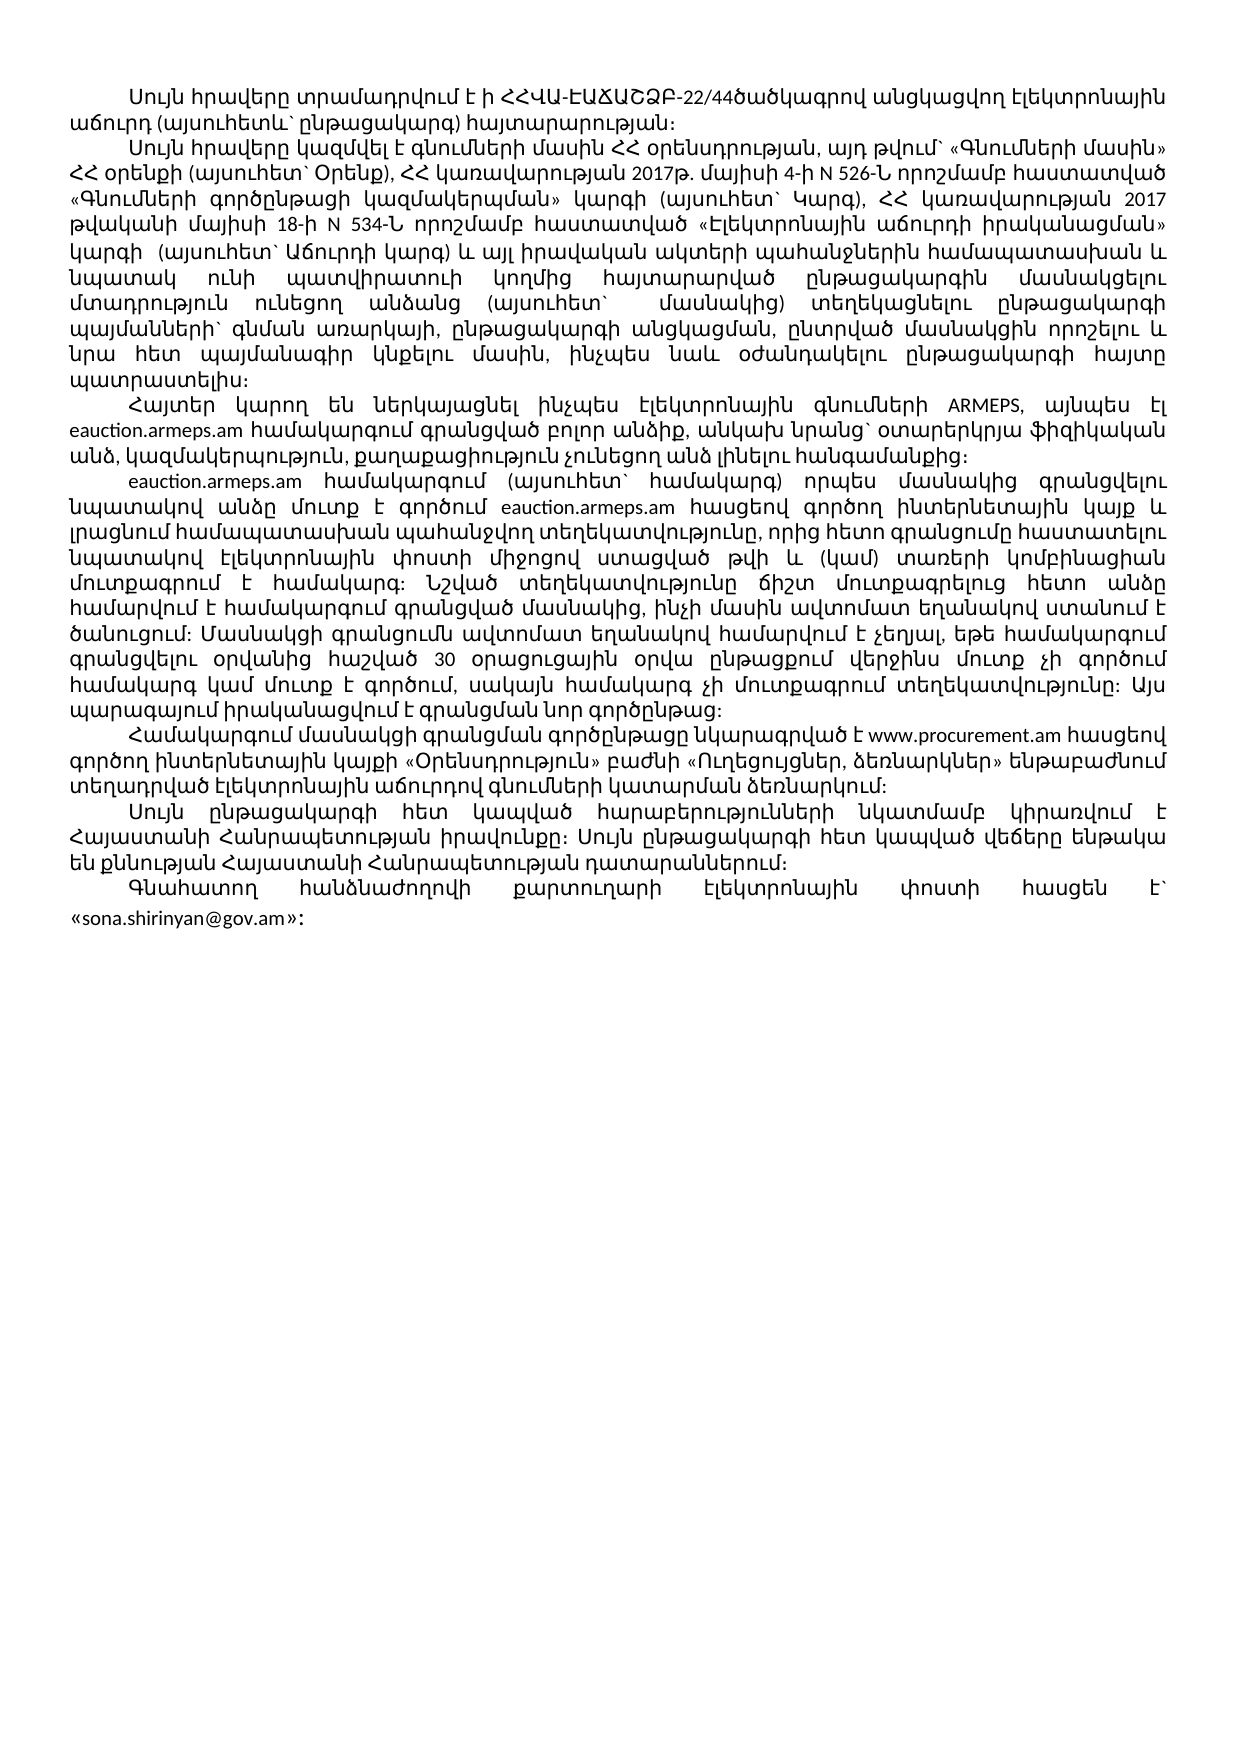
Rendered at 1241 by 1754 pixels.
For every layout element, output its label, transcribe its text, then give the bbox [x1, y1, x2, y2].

text eauction.armeps.am համակարգում (այսուհետ` համակարգ) որպես մասնակից գրանցվելու նպատակով անձը մուտք է գործում eauction.armeps.am հասցեով գործող ինտերնետային կայք և լրացնում համապատասխան պահանջվող տեղեկատվությունը, որից հետո գրանցումը հաստատելու նպատակով էլեկտրոնային փոստի միջոցով ստացված թվի և (կամ) տառերի կոմբինացիան մուտքագրում է համակարգ: Նշված տեղեկատվությունը ճիշտ մուտքագրելուց հետո անձը համարվում է համակարգում գրանցված մասնակից, ինչի մասին ավտոմատ եղանակով ստանում է ծանուցում: Մասնակցի գրանցումն ավտոմատ եղանակով համարվում է չեղյալ, եթե համակարգում գրանցվելու օրվանից հաշված 30 օրացուցային օրվա ընթացքում վերջինս մուտք չի գործում համակարգ կամ մուտք է գործում, սակայն համակարգ չի մուտքագրում տեղեկատվությունը: Այս պարագայում իրականացվում է գրանցման նոր գործընթաց: [69, 468, 1167, 723]
text Գնահատող հանձնաժողովի քարտուղարի էլեկտրոնային փոստի հասցեն է` «sona.shirinyan@gov.am»: [69, 875, 1167, 931]
text Հայտեր կարող են ներկայացնել ինչպես էլեկտրոնային գնումների ARMEPS, այնպես էլ eauction.armeps.am համակարգում գրանցված բոլոր անձիք, անկախ նրանց` օտարերկրյա ֆիզիկական անձ, կազմակերպություն, քաղաքացիություն չունեցող անձ լինելու հանգամանքից։ [69, 392, 1167, 468]
text Սույն հրավերը կազմվել է գնումների մասին ՀՀ օրենսդրության, այդ թվում` «Գնումների մասին» ՀՀ օրենքի (այսուհետ` Օրենք), ՀՀ կառավարության 2017թ. մայիսի 4-ի N 526-Ն որոշմամբ հաստատված «Գնումների գործընթացի կազմակերպման» կարգի (այսուհետ` Կարգ), ՀՀ կառավարության 2017 թվականի մայիսի 18-ի N 534-Ն որոշմամբ հաստատված «Էլեկտրոնային աճուրդի իրականացման» կարգի (այսուհետ` Աճուրդի կարգ) և այլ իրավական ակտերի պահանջներին համապատասխան և նպատակ ունի պատվիրատուի կողմից հայտարարված ընթացակարգին մասնակցելու մտադրություն ունեցող անձանց (այսուհետ` մասնակից) տեղեկացնելու ընթացակարգի պայմանների` գնման առարկայի, ընթացակարգի անցկացման, ընտրված մասնակցին որոշելու և նրա հետ պայմանագիր կնքելու մասին, ինչպես նաև օժանդակելու ընթացակարգի հայտը պատրաստելիս։ [69, 135, 1167, 392]
text Սույն հրավերը տրամադրվում է ի ՀՀՎԱ-ԷԱՃԱՇՁԲ-22/44ծածկագրով անցկացվող էլեկտրոնային աճուրդ (այսուհետև` ընթացակարգ) հայտարարության։ [69, 84, 1167, 135]
text Համակարգում մասնակցի գրանցման գործընթացը նկարագրված է www.procurement.am հասցեով գործող ինտերնետային կայքի «Օրենսդրություն» բաժնի «Ուղեցույցներ, ձեռնարկներ» ենթաբաժնում տեղադրված էլեկտրոնային աճուրդով գնումների կատարման ձեռնարկում: [69, 723, 1167, 799]
text Սույն ընթացակարգի հետ կապված հարաբերությունների նկատմամբ կիրառվում է Հայաստանի Հանրապետության իրավունքը։ Սույն ընթացակարգի հետ կապված վեճերը ենթակա են քննության Հայաստանի Հանրապետության դատարաններում։ [69, 799, 1167, 875]
